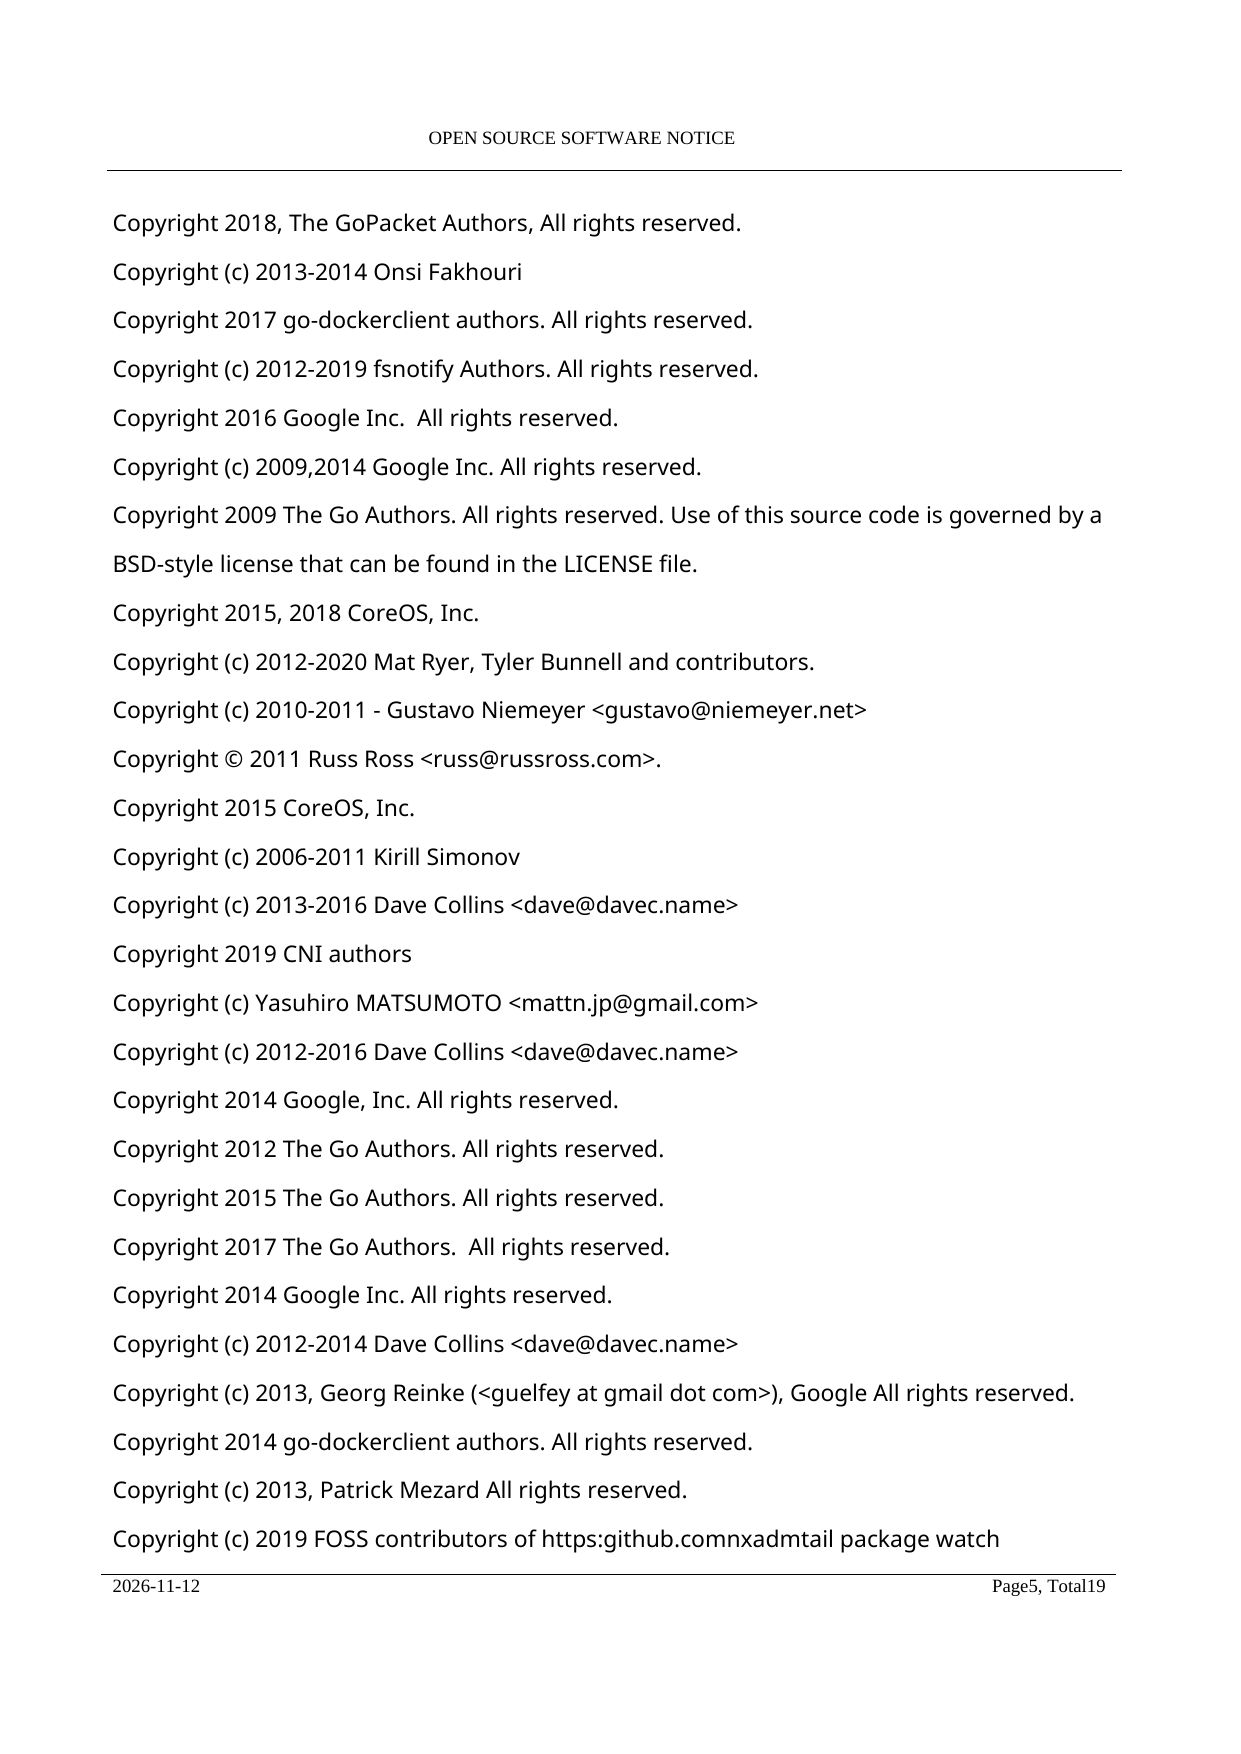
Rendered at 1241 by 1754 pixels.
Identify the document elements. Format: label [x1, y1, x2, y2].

text [112, 206, 1128, 1555]
